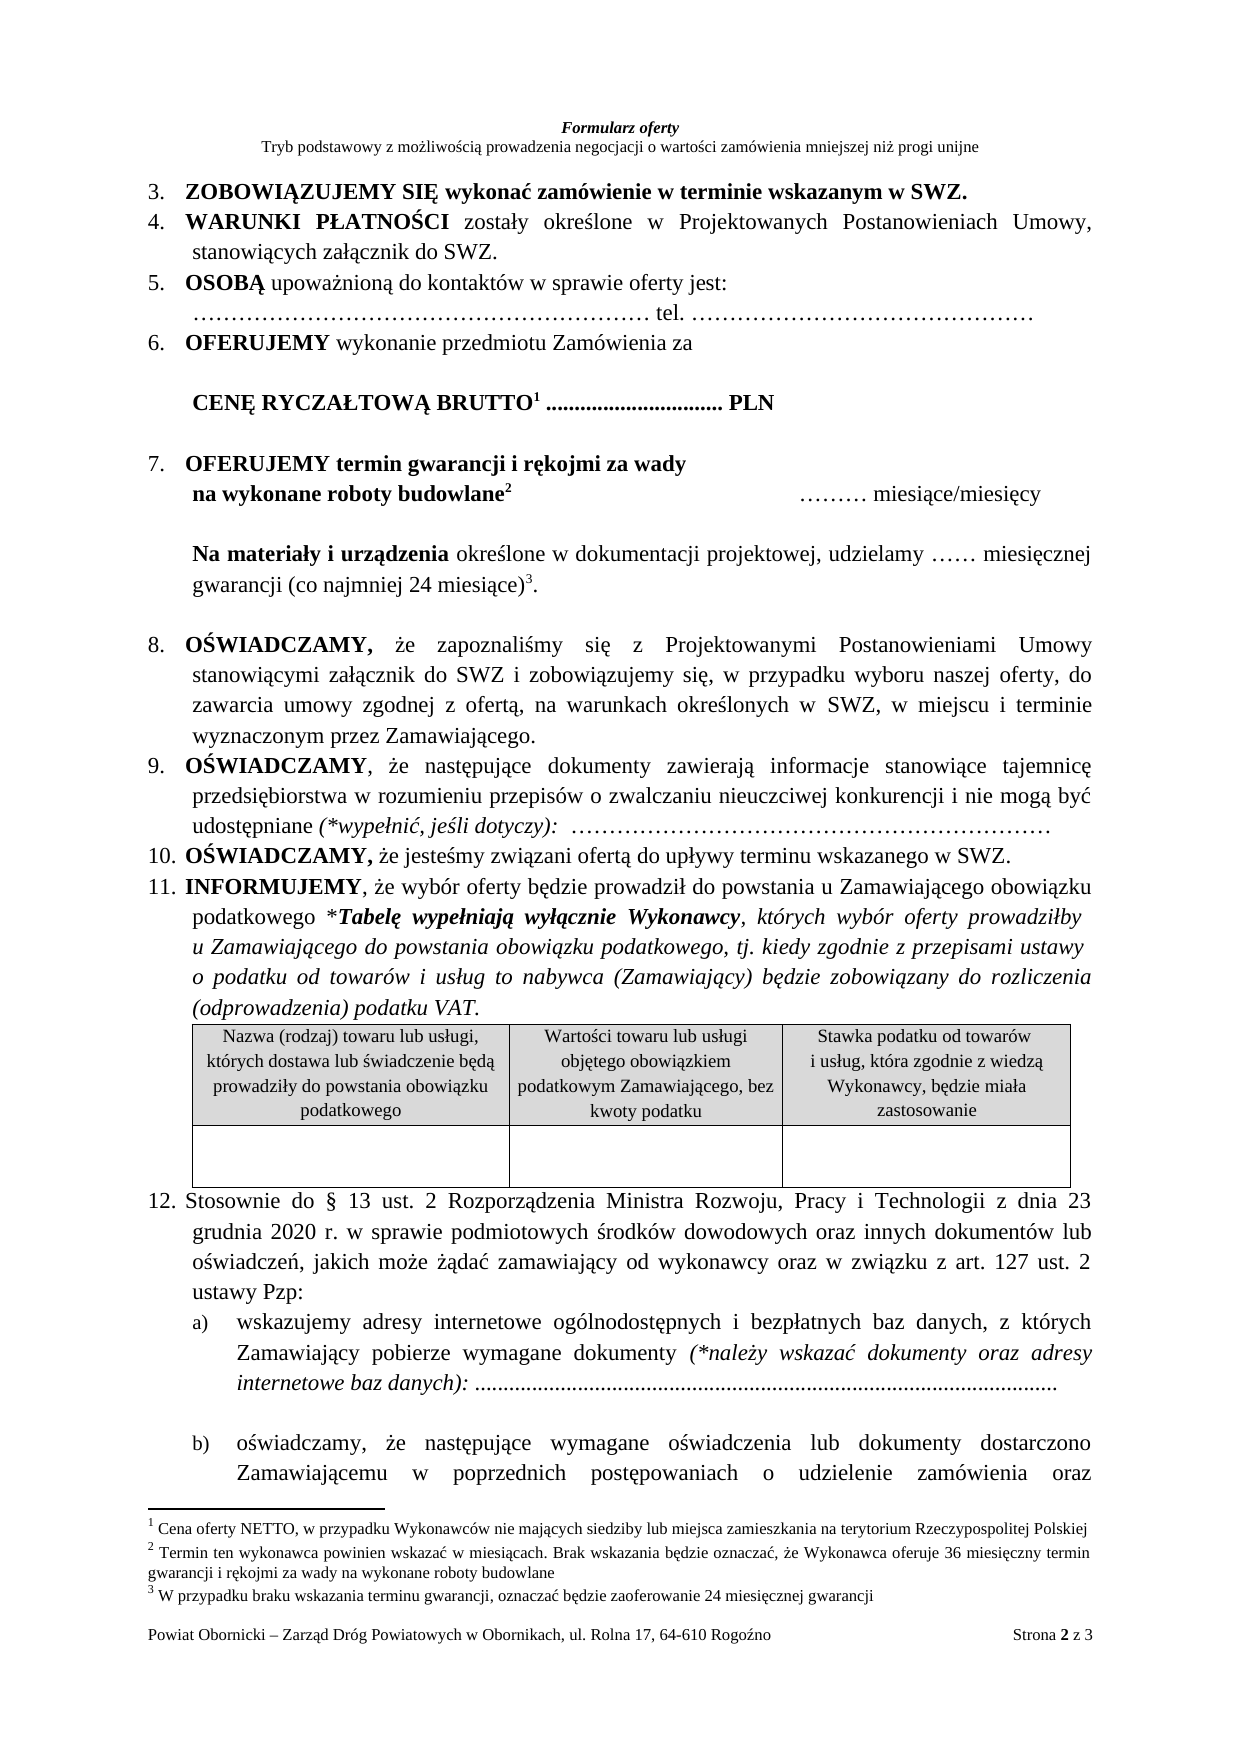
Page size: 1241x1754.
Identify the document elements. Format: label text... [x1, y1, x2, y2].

table_header Wartości towaru lub usługi objętego obowiązkiem podatkowym Zamawiającego, bez kwoty podatku [510, 1025, 782, 1125]
list OŚWIADCZAMY, że jesteśmy związani ofertą do upływy terminu wskazanego w SWZ. [148, 843, 1092, 869]
list OFERUJEMY wykonanie przedmiotu Zamówienia za [148, 329, 1092, 355]
table_cell [510, 1126, 782, 1187]
list Oświadczamy, że następujące dokumenty zawierają informacje stanowiące tajemnicę przedsiębiorstwa w rozumieniu przepisów o zwalczaniu nieuczciwej konkurencji i nie mogą być udostępniane (*wypełnić, jeśli dotyczy): ……………………………………………………… [148, 752, 1092, 839]
text Na materiały i urządzenia określone w dokumentacji projektowej, udzielamy …… miesięcznej gwarancji (co najmniej 24 miesiące). [192, 541, 1092, 597]
list Stosownie do § 13 ust. 2 Rozporządzenia Ministra Rozwoju, Pracy i Technologii z dnia 23 grudnia 2020 r. w sprawie podmiotowych środków dowodowych oraz innych dokumentów lub oświadczeń, jakich może żądać zamawiający od wykonawcy oraz w związku z art. 127 ust. 2 ustawy Pzp: [148, 1188, 1092, 1304]
list OSOBĄ upoważnioną do kontaktów w sprawie oferty jest: [148, 269, 1092, 295]
table_header Nazwa (rodzaj) towaru lub usługi, których dostawa lub świadczenie będą prowadziły do powstania obowiązku podatkowego [193, 1025, 509, 1125]
text na wykonane roboty budowlane ……… miesiące/miesięcy [192, 480, 1092, 506]
list WARUNKI PŁATNOŚCI zostały określone w Projektowanych Postanowieniach Umowy, stanowiących załącznik do SWZ. [148, 208, 1092, 265]
table_cell [783, 1126, 1070, 1187]
list OFERUJEMY termin gwarancji i rękojmi za wady [148, 450, 1092, 476]
table_cell [193, 1126, 509, 1187]
text …………………………………………………… tel. ……………………………………… [192, 299, 1092, 325]
list ZOBOWIĄZUJEMY SIĘ wykonać zamówienie w terminie wskazanym w SWZ. [148, 178, 1092, 204]
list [192, 1429, 1092, 1486]
list wskazujemy adresy internetowe ogólnodostępnych i bezpłatnych baz danych, z których Zamawiający pobierze wymagane dokumenty (*należy wskazać dokumenty oraz adresy internetowe baz danych): ...................................................................................................... [192, 1308, 1092, 1395]
list OŚWIADCZAMY, że zapoznaliśmy się z Projektowanymi Postanowieniami Umowy stanowiącymi załącznik do SWZ i zobowiązujemy się, w przypadku wyboru naszej oferty, do zawarcia umowy zgodnej z ofertą, na warunkach określonych w SWZ, w miejscu i terminie wyznaczonym przez Zamawiającego. [148, 631, 1092, 748]
text CENĘ RYCZAŁTOWĄ BRUTTO ............................... PLN [192, 389, 1092, 416]
list Informujemy, że wybór oferty będzie prowadził do powstania u Zamawiającego obowiązku podatkowego *Tabelę wypełniają wyłącznie Wykonawcy, których wybór oferty prowadziłby u Zamawiającego do powstania obowiązku podatkowego, tj. kiedy zgodnie z przepisami ustawy o podatku od towarów i usług to nabywca (Zamawiający) będzie zobowiązany do rozliczenia (odprowadzenia) podatku VAT. [148, 873, 1092, 1020]
table_header Stawka podatku od towarów i usług, która zgodnie z wiedzą Wykonawcy, będzie miała zastosowanie [783, 1025, 1070, 1125]
